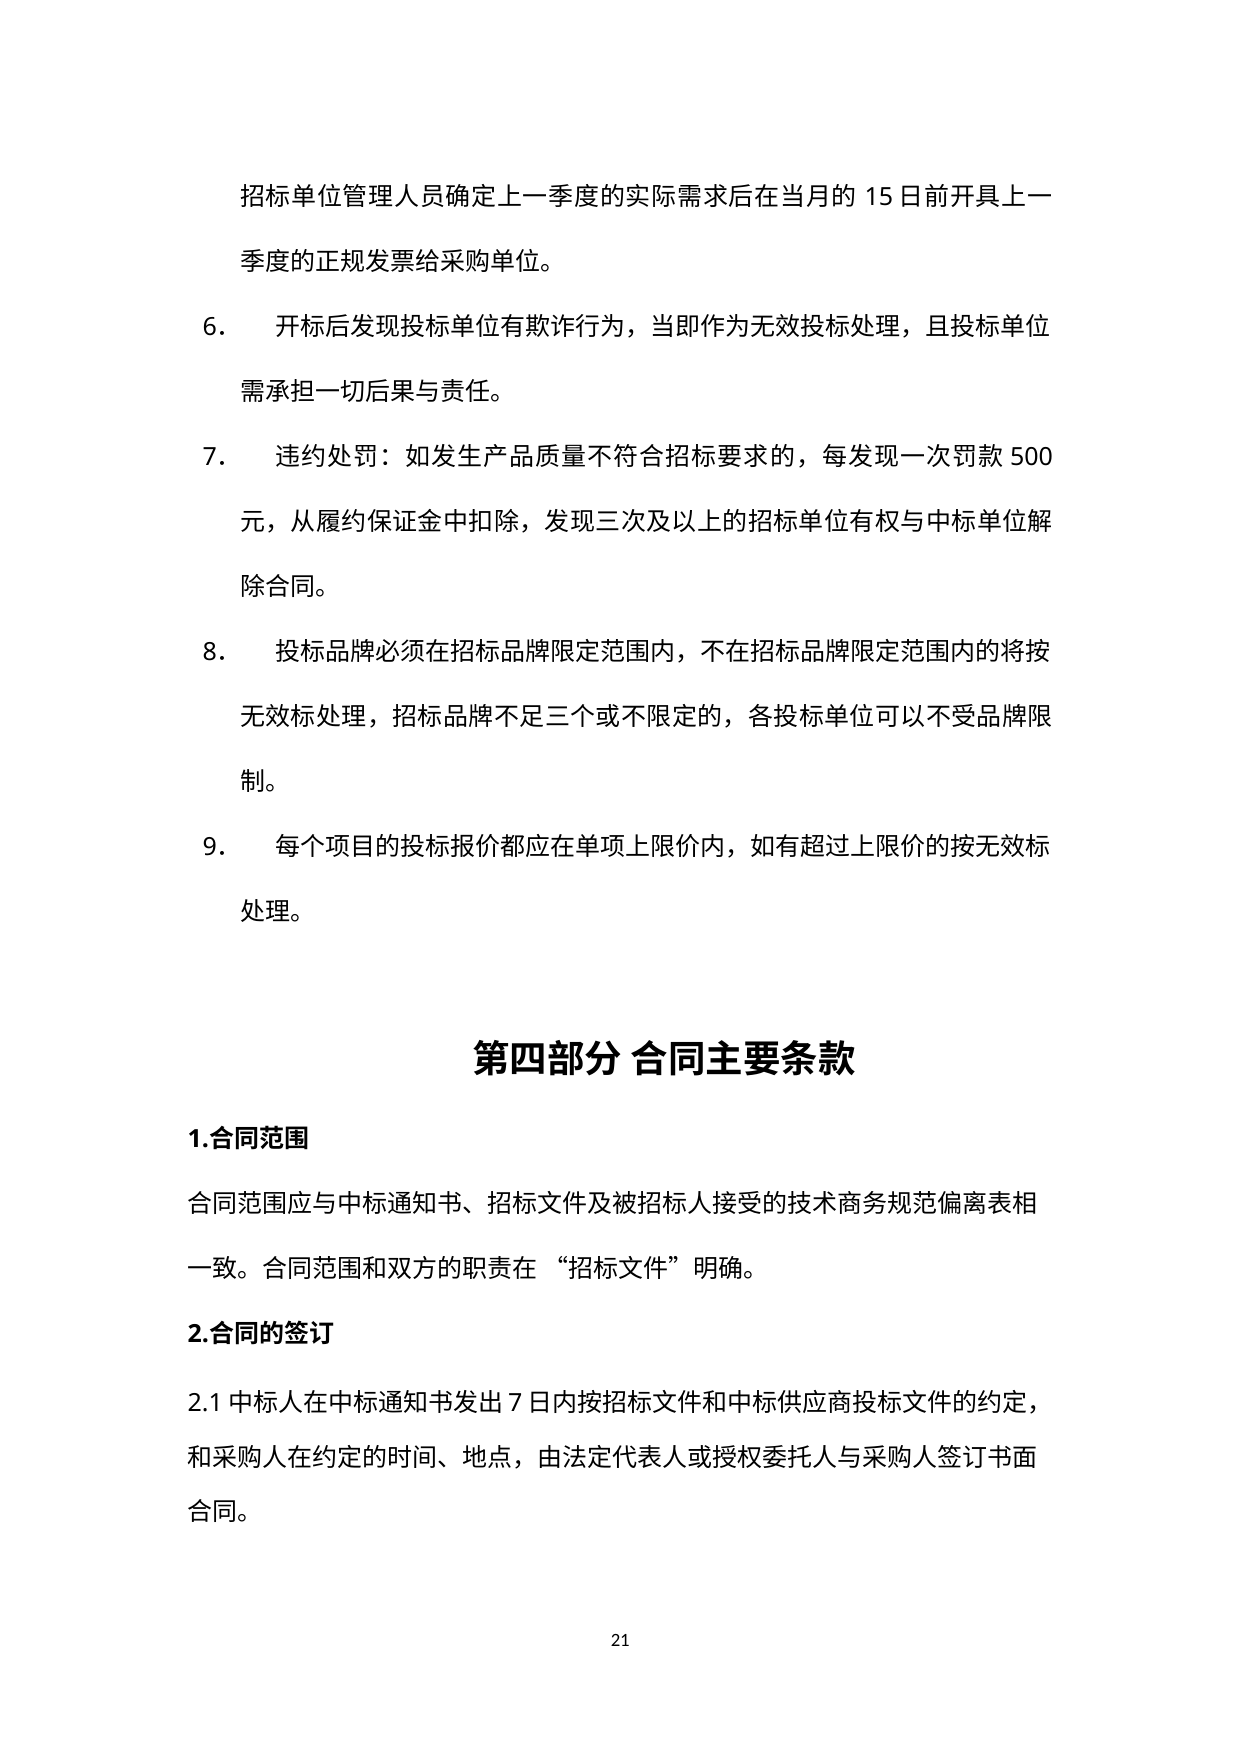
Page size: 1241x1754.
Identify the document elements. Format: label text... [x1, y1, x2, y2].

text 2.1中标人在中标通知书发出7日内按招标文件和中标供应商投标文件的约定，和采购人在约定的时间、地点，由法定代表人或授权委托人与采购人签订书面合同。 [187, 1383, 1053, 1528]
list 违约处罚：如发生产品质量不符合招标要求的，每发现一次罚款500元，从履约保证金中扣除，发现三次及以上的招标单位有权与中标单位解除合同。 [202, 422, 1053, 617]
list 投标品牌必须在招标品牌限定范围内，不在招标品牌限定范围内的将按无效标处理，招标品牌不足三个或不限定的，各投标单位可以不受品牌限制。 [202, 617, 1053, 812]
text 1.合同范围 [187, 1104, 1053, 1169]
text 第四部分 合同主要条款 [275, 1023, 1053, 1088]
text 2.合同的签订 [187, 1299, 1053, 1364]
text 合同范围应与中标通知书、招标文件及被招标人接受的技术商务规范偏离表相一致。合同范围和双方的职责在 “招标文件”明确。 [187, 1169, 1053, 1299]
list 每个项目的投标报价都应在单项上限价内，如有超过上限价的按无效标处理。 [202, 812, 1053, 942]
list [202, 162, 1053, 292]
list 开标后发现投标单位有欺诈行为，当即作为无效投标处理，且投标单位需承担一切后果与责任。 [202, 292, 1053, 422]
